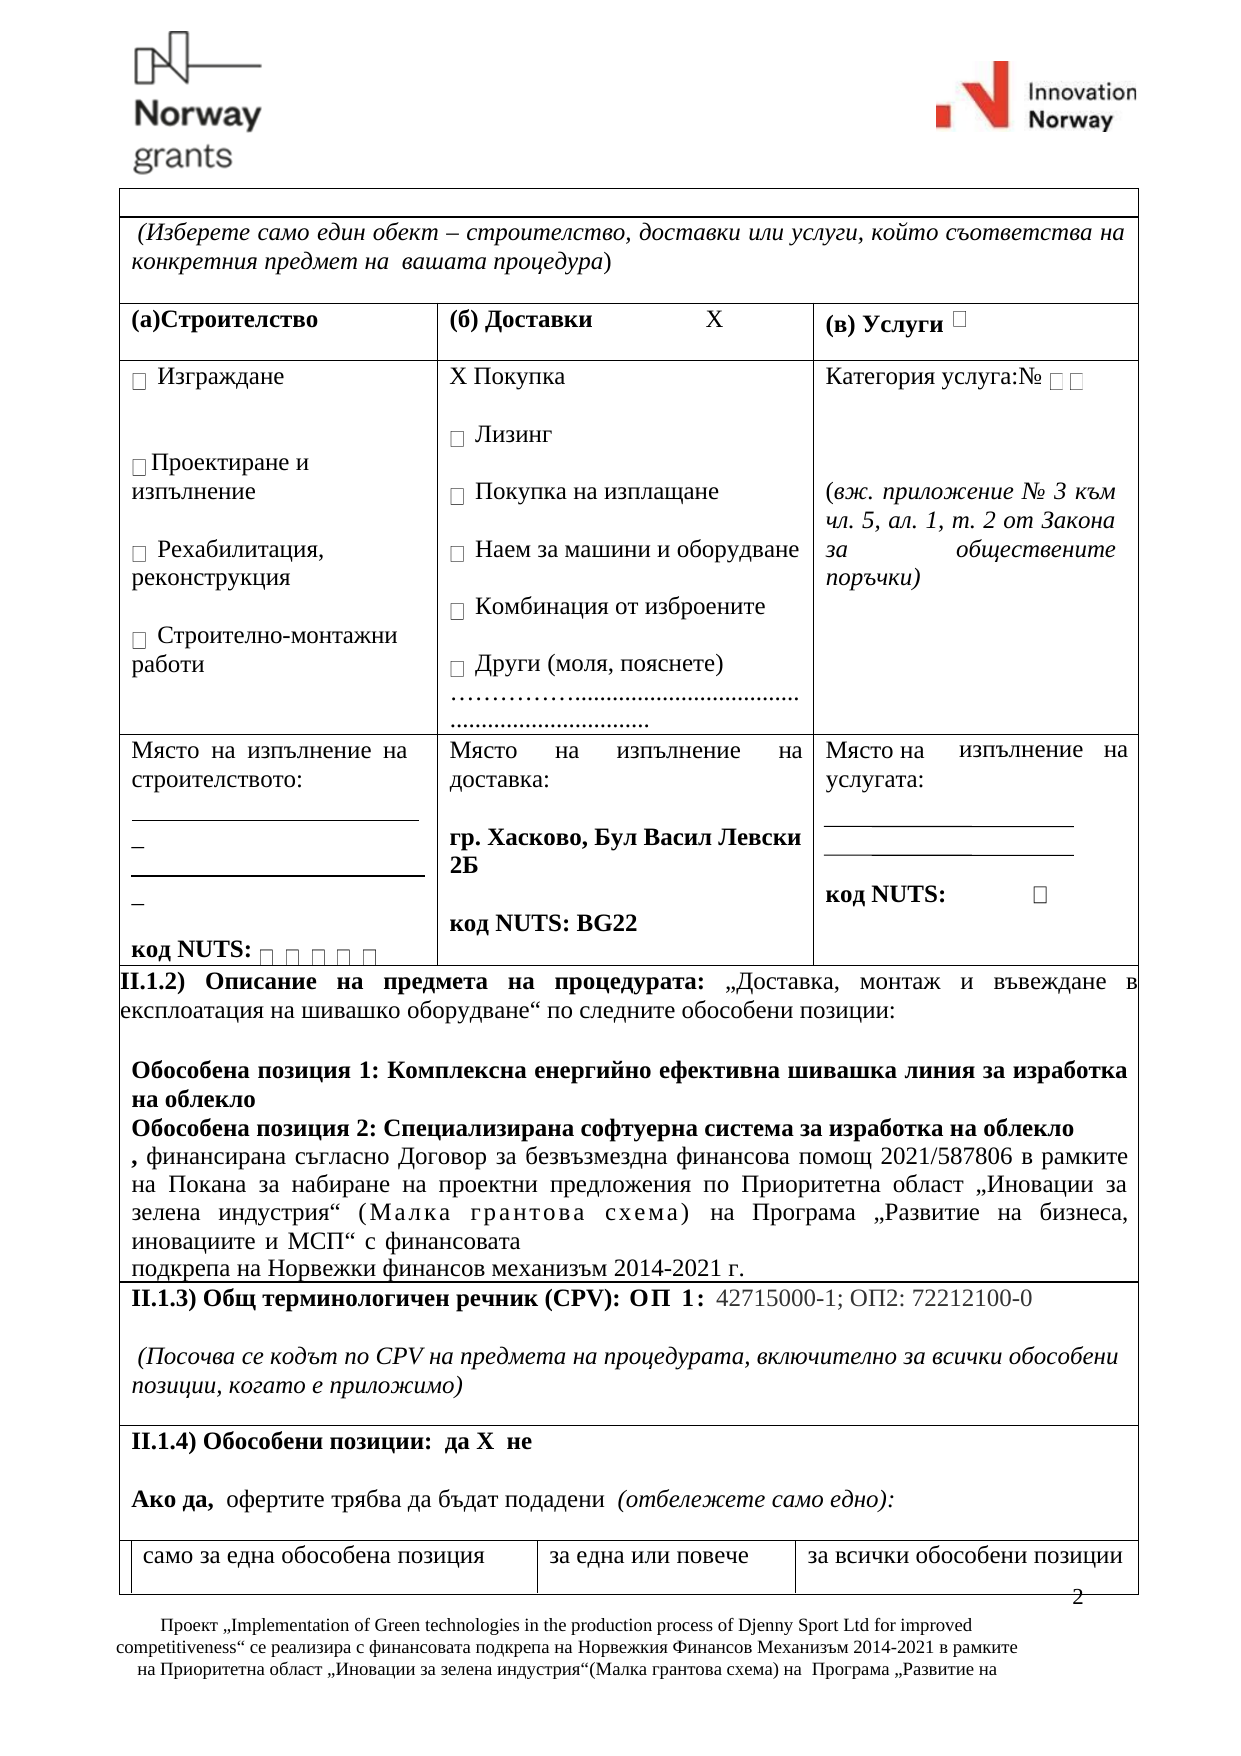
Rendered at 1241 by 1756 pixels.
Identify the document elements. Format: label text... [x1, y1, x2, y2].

table_cell Място на услугата: код NUTS: [814, 735, 952, 965]
picture [1030, 880, 1069, 908]
table_cell (Изберете само един обект – строителство, доставки или услуги, който съответства на конкретния предмет на вашата процедура) [120, 218, 1138, 303]
table_cell Място на изпълнение на строителството: _ _ код NUTS: [120, 735, 437, 965]
picture [133, 31, 263, 175]
table_cell [120, 1541, 131, 1594]
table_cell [131, 1541, 538, 1594]
table_cell изпълнение [952, 735, 1092, 965]
table_cell Изграждане Проектиране и изпълнение Рехабилитация, реконструкция Строително-монтажни работи [120, 361, 437, 734]
table_cell ІІ.1.4) Обособени позиции: да X не Ако да, офертите трябва да бъдат подадени (отбележете само едно): [120, 1426, 1138, 1540]
picture [950, 304, 989, 332]
table_cell (а)Строителство [120, 304, 437, 360]
table_cell X [648, 304, 796, 360]
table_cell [538, 1541, 796, 1594]
table_cell (б) Доставки [438, 304, 648, 360]
picture [936, 61, 1137, 132]
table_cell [796, 1541, 1138, 1594]
table_header [120, 189, 1138, 216]
table_cell X Покупка Лизинг Покупка на изплащане Наем за машини и оборудване Комбинация от изброените Други (моля, пояснете) …………….................................... ................................ [438, 361, 813, 734]
table_cell Място на изпълнение на доставка: гр. Хасково, Бул Васил Левски 2Б код NUTS: BG22 [438, 735, 813, 965]
table_cell (в) Услуги [814, 304, 1138, 360]
table_cell [796, 304, 813, 360]
table_cell на [1092, 735, 1138, 965]
table_cell ІІ.1.2) Описание на предмета на процедурата: „Доставка, монтаж и въвеждане в експлоатация на шивашко оборудване“ по следните обособени позиции: Обособена позиция 1: Комплексна енергийно ефективна шивашка линия за изработка на облекло Обособена позиция 2: Специализирана софтуерна система за изработка на облекло , финансирана съгласно Договор за безвъзмездна финансова помощ 2021/587806 в рамките на Покана за набиране на проектни предложения по Приоритетна област „Иновации за зелена индустрия“ (Малка грантова схема) на Програма „Развитие на бизнеса, иновациите и МСП“ с финансовата подкрепа на Норвежки финансов механизъм 2014-2021 г. [120, 1024, 1138, 1281]
table_cell Категория услуга:№ (вж. приложение № 3 към чл. 5, ал. 1, т. 2 от Закона за обществените поръчки) [814, 361, 1138, 734]
table_cell ІІ.1.3) Общ терминологичен речник (CPV): ОП 1: 42715000-1; ОП2: 72212100-0 (Посочва се кодът по CPV на предмета на процедурата, включително за всички обособени позиции, когато е приложимо) [120, 1283, 1138, 1425]
